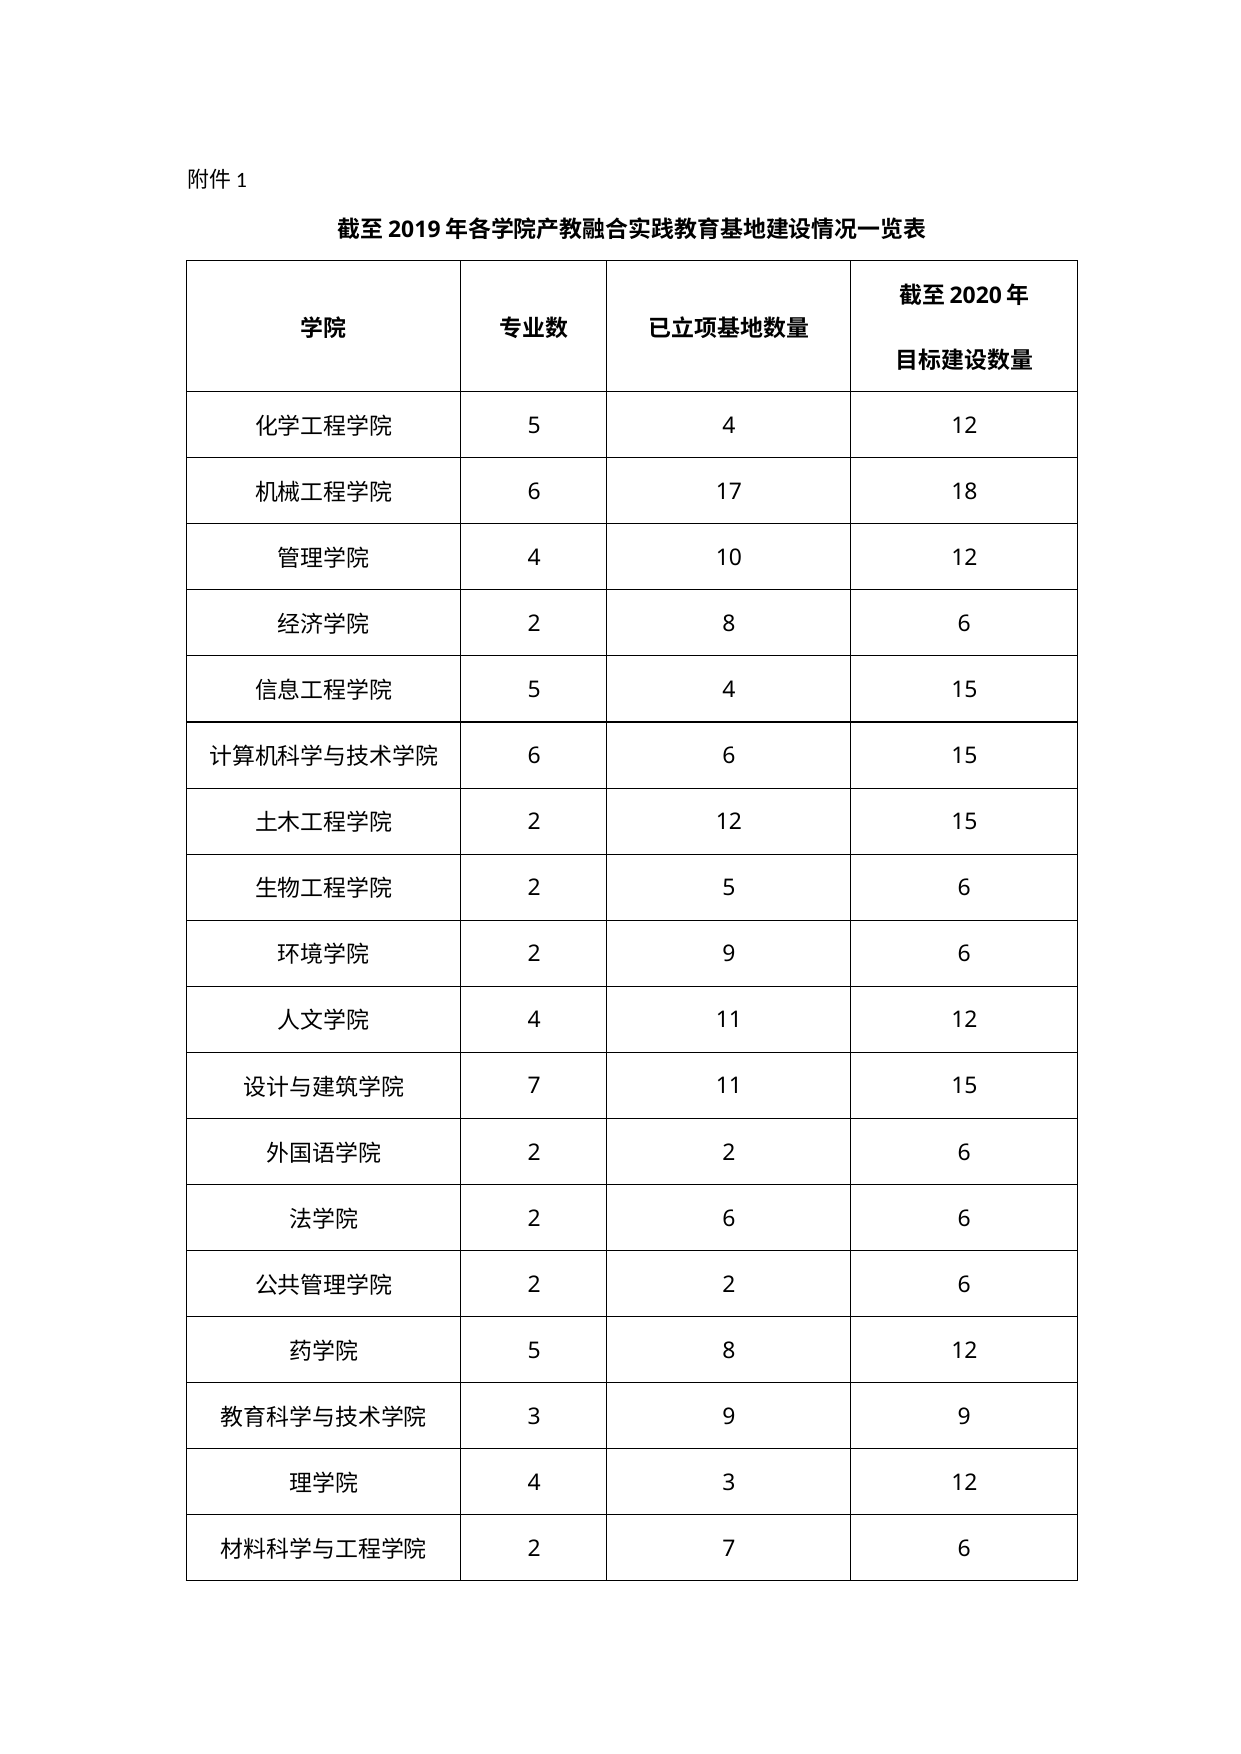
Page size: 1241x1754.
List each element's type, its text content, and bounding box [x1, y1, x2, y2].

table_cell 12 [851, 392, 1077, 457]
table_cell 12 [851, 1449, 1077, 1514]
table_cell 9 [851, 1383, 1077, 1448]
table_cell 6 [851, 921, 1077, 986]
table_cell 管理学院 [187, 524, 460, 589]
table_cell 6 [461, 458, 606, 523]
table_cell 药学院 [187, 1317, 460, 1382]
text 附件1 [187, 162, 1053, 194]
table_cell 9 [607, 1383, 850, 1448]
table_cell 8 [607, 590, 850, 655]
table_cell 15 [851, 1053, 1077, 1118]
table_cell 4 [461, 987, 606, 1052]
table_cell 5 [607, 855, 850, 919]
table_cell 6 [851, 855, 1077, 919]
table_cell 环境学院 [187, 921, 460, 986]
table_cell 12 [851, 987, 1077, 1052]
table_cell 12 [851, 524, 1077, 589]
table_cell 4 [461, 1449, 606, 1514]
table_cell 机械工程学院 [187, 458, 460, 523]
table_cell 信息工程学院 [187, 656, 460, 721]
table_cell 4 [461, 524, 606, 589]
table_cell 6 [851, 1185, 1077, 1250]
table_cell 7 [607, 1515, 850, 1580]
table_cell 6 [607, 1185, 850, 1250]
table_cell 计算机科学与技术学院 [187, 723, 460, 787]
table_cell 18 [851, 458, 1077, 523]
table_cell 法学院 [187, 1185, 460, 1250]
table_cell 学院 [187, 261, 460, 391]
table_cell 2 [607, 1119, 850, 1184]
table_cell 2 [461, 590, 606, 655]
table_cell 2 [461, 1119, 606, 1184]
table_cell 教育科学与技术学院 [187, 1383, 460, 1448]
table_cell 4 [607, 656, 850, 721]
table_cell 2 [461, 1185, 606, 1250]
table_cell 6 [851, 1119, 1077, 1184]
table_cell 2 [461, 1515, 606, 1580]
table_cell 理学院 [187, 1449, 460, 1514]
table_cell 11 [607, 987, 850, 1052]
table_cell 15 [851, 723, 1077, 787]
table_cell 2 [461, 855, 606, 919]
table_cell 设计与建筑学院 [187, 1053, 460, 1118]
table_cell 3 [607, 1449, 850, 1514]
table_cell 7 [461, 1053, 606, 1118]
table_cell 6 [851, 1251, 1077, 1316]
table_cell 经济学院 [187, 590, 460, 655]
table_cell 6 [851, 1515, 1077, 1580]
table_cell 生物工程学院 [187, 855, 460, 919]
table_cell 8 [607, 1317, 850, 1382]
table_cell 12 [851, 1317, 1077, 1382]
table_cell 4 [607, 392, 850, 457]
table_cell 10 [607, 524, 850, 589]
table_cell 11 [607, 1053, 850, 1118]
table_cell 6 [851, 590, 1077, 655]
table_cell 人文学院 [187, 987, 460, 1052]
table_cell 已立项基地数量 [607, 261, 850, 391]
table_cell 3 [461, 1383, 606, 1448]
table_cell 15 [851, 656, 1077, 721]
table_header 截至2019年各学院产教融合实践教育基地建设情况一览表 [186, 195, 1078, 260]
table_cell 截至2020年 目标建设数量 [851, 261, 1077, 391]
table_cell 5 [461, 392, 606, 457]
table_cell 2 [461, 789, 606, 853]
table_cell 公共管理学院 [187, 1251, 460, 1316]
table_cell 6 [461, 723, 606, 787]
table_cell 9 [607, 921, 850, 986]
table_cell 2 [607, 1251, 850, 1316]
table_cell 15 [851, 789, 1077, 853]
table_cell 外国语学院 [187, 1119, 460, 1184]
table_cell 12 [607, 789, 850, 853]
table_cell 5 [461, 1317, 606, 1382]
table_cell 2 [461, 1251, 606, 1316]
table_cell 土木工程学院 [187, 789, 460, 853]
table_cell 2 [461, 921, 606, 986]
table_cell 6 [607, 723, 850, 787]
table_cell 17 [607, 458, 850, 523]
table_cell 材料科学与工程学院 [187, 1515, 460, 1580]
table_cell 5 [461, 656, 606, 721]
table_cell 专业数 [461, 261, 606, 391]
table_cell 化学工程学院 [187, 392, 460, 457]
